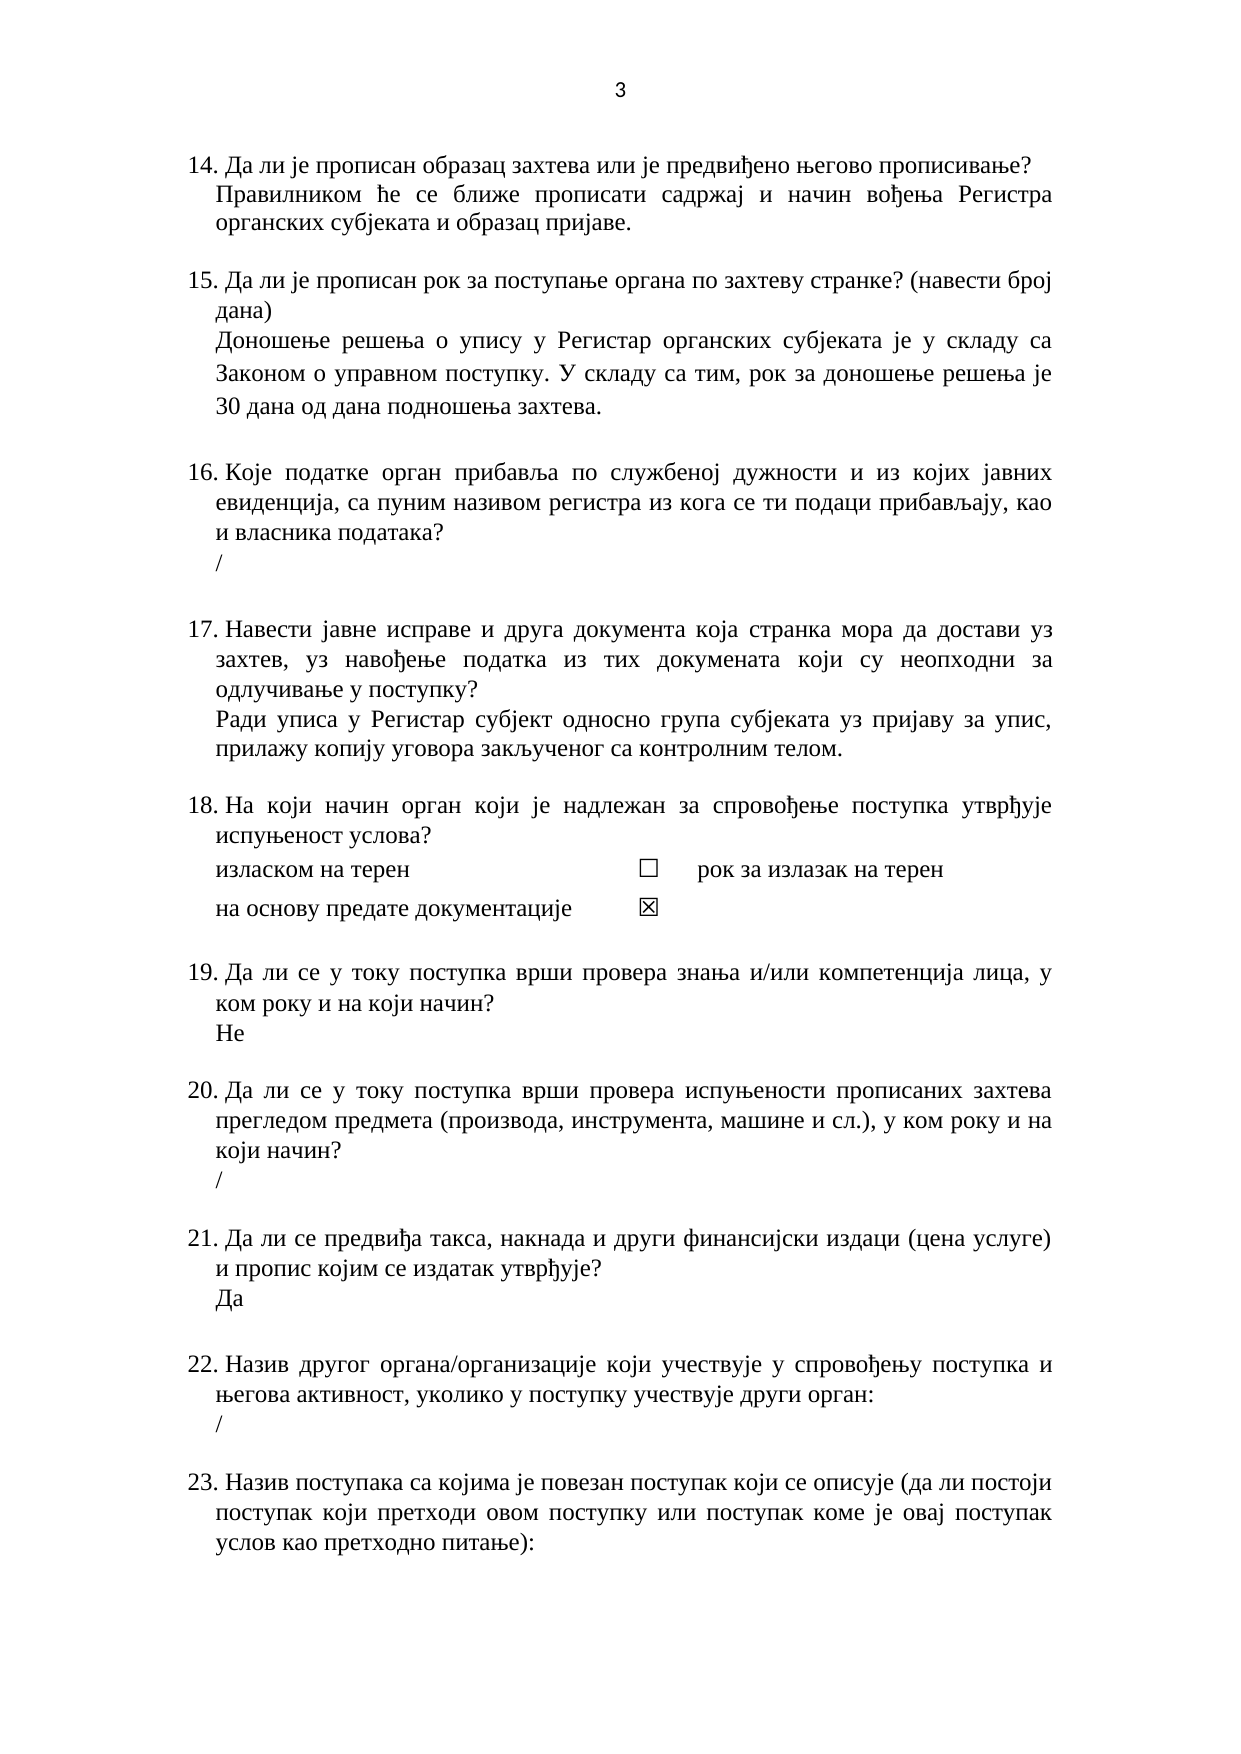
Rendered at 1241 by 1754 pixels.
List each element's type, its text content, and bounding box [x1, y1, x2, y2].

list Да ли се у току поступка врши провера знања и/или компетенција лица, у ком року и на који начин? [187, 957, 1053, 1016]
text Ради уписа у Регистар субјект односно групa субјеката уз пријаву за упис, прилажу копију уговора закљученог са контролним телом. [187, 704, 1053, 761]
text изласком на терен ☐ рок за излазак на терен [215, 850, 1053, 884]
text Не [215, 1018, 1053, 1046]
text на основу предате документације ☒ [215, 889, 1053, 924]
text / [215, 548, 1053, 576]
list Да ли се у току поступка врши провера испуњености прописаних захтева прегледом предмета (производа, инструмента, машине и сл.), у ком року и на који начин? [187, 1075, 1053, 1164]
list Назив другог органа/организације који учествује у спровођењу поступка и његова активност, уколико у поступку учествује други орган: [187, 1349, 1053, 1408]
text / [215, 1166, 1053, 1194]
list Навести јавне исправе и друга документа која странка мора да достави уз захтев, уз навођење податка из тих докумената који су неопходни за одлучивање у поступку? [187, 614, 1053, 703]
list Да ли је прописан рок за поступање органа по захтеву странке? (навести број дана) [187, 265, 1053, 324]
list На који начин орган који је надлежан за спровођење поступка утврђује испуњеност услова? [187, 790, 1053, 849]
list Да ли се предвиђа такса, накнада и други финансијски издаци (цена услуге) и пропис којим се издатак утврђује? [187, 1223, 1053, 1282]
list Назив поступака са којима је повезан поступак који се описује (да ли постоји поступак који претходи овом поступку или поступак коме је овај поступак услов као претходно питање): [187, 1467, 1053, 1556]
list Да ли је прописан образац захтева или је предвиђено његово прописивање? [187, 150, 1053, 179]
text Доношење решења о упису у Регистар органских субјеката је у складу са Законом о управном поступку. У складу са тим, рок за доношење решења је 30 дана од дана подношења захтева. [215, 325, 1053, 420]
list Које податке орган прибавља по службеној дужности и из којих јавних евиденција, са пуним називом регистра из кога се ти подаци прибављају, као и власника података? [187, 457, 1053, 546]
text Правилником ће се ближе прописати садржај и начин вођења Регистра органских субјеката и образац пријаве. [215, 179, 1053, 236]
text / [215, 1409, 1053, 1438]
text Да [215, 1283, 1053, 1312]
